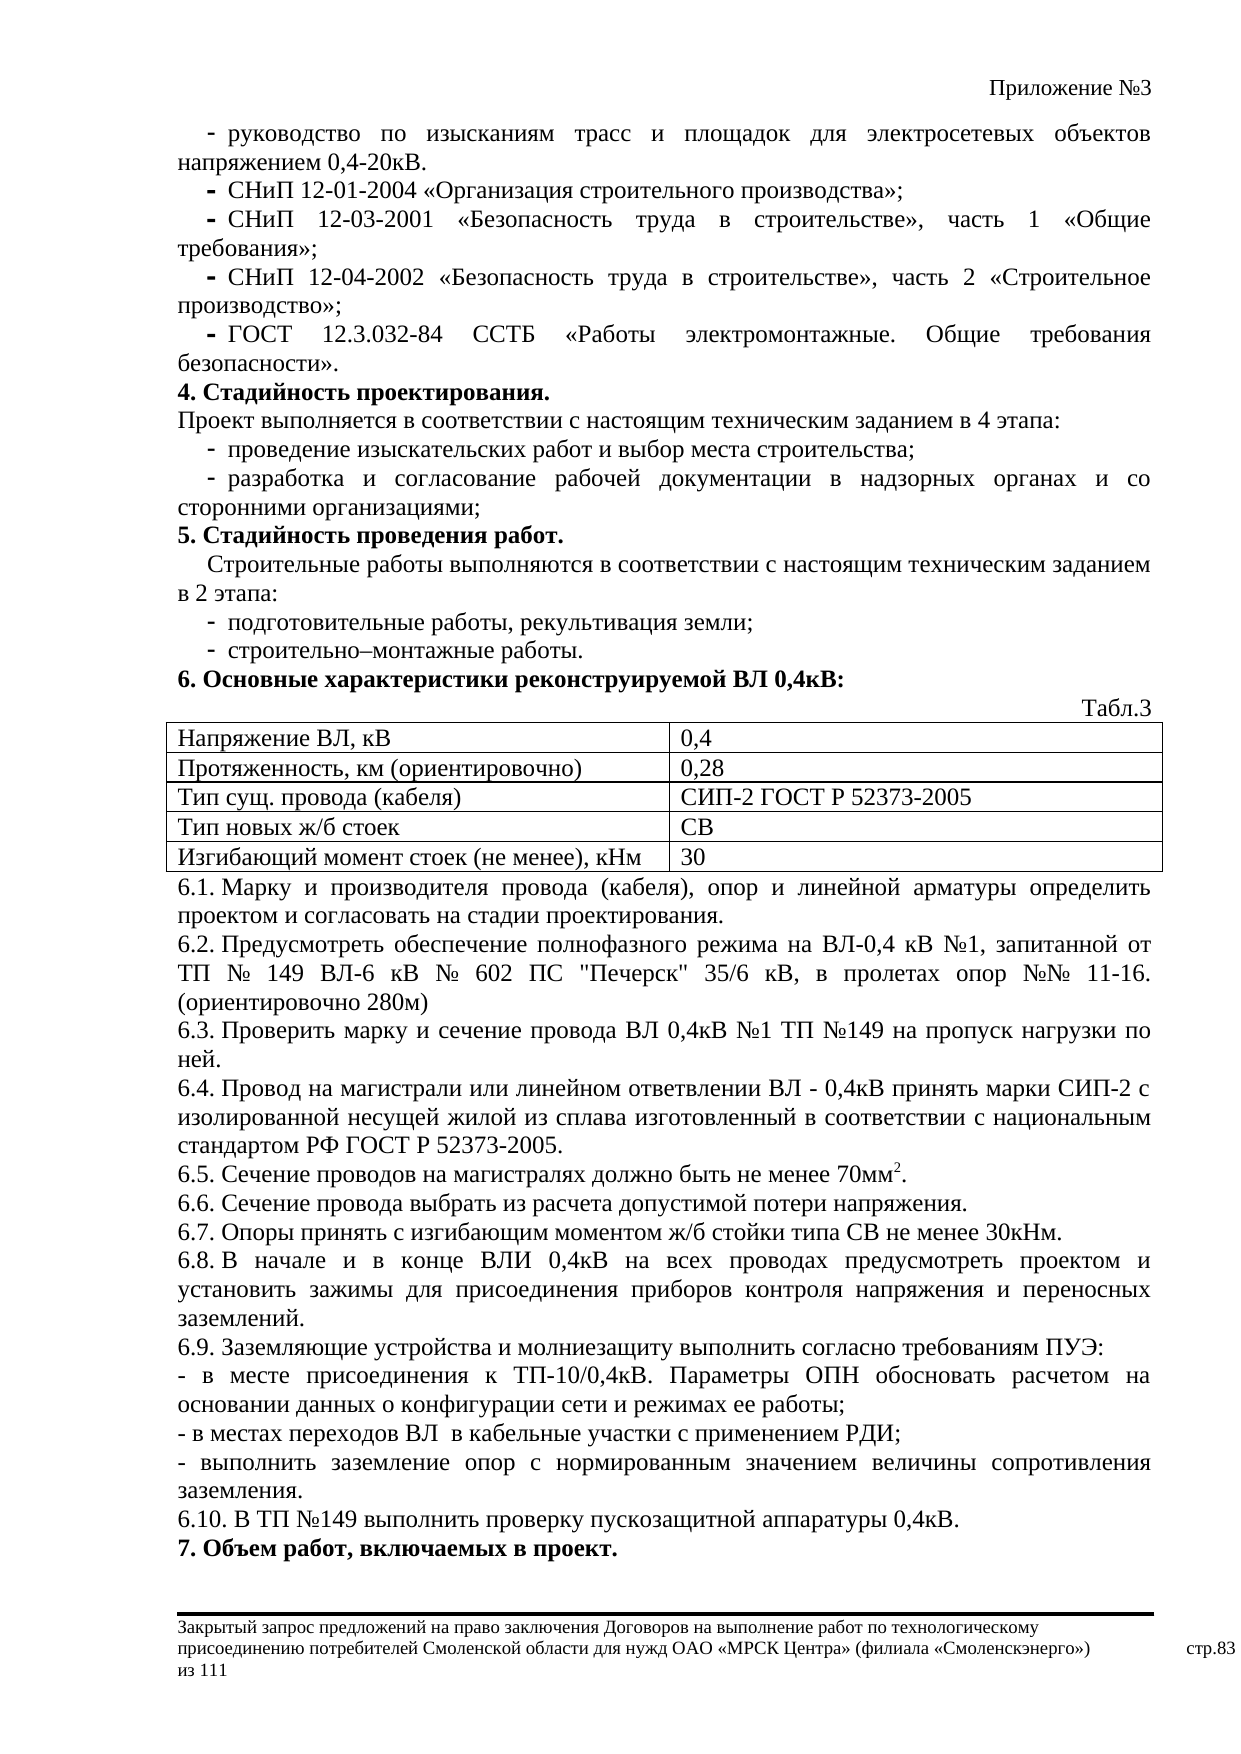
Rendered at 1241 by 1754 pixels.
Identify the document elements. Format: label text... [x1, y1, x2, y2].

list Строительные работы выполняются в соответствии с настоящим техническим заданием в 2 этапа: [177, 549, 1152, 607]
list Стадийность проведения работ. [177, 521, 1152, 549]
list СНиП 12-01-2004 «Организация строительного производства»; [177, 176, 1152, 204]
list Проект выполняется в соответствии с настоящим техническим заданием в 4 этапа: [177, 406, 1152, 434]
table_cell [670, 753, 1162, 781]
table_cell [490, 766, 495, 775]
list Сечение провода выбрать из расчета допустимой потери напряжения. [177, 1188, 1152, 1217]
text - выполнить заземление опор с нормированным значением величины сопротивления заземления. [177, 1447, 1152, 1504]
list Стадийность проектирования. [177, 377, 1152, 406]
text Табл.3 [177, 693, 1152, 722]
list Марку и производителя провода (кабеля), опор и линейной арматуры определить проектом и согласовать на стадии проектирования. [177, 872, 1152, 929]
list разработка и согласование рабочей документации в надзорных органах и со сторонними организациями; [177, 463, 1152, 521]
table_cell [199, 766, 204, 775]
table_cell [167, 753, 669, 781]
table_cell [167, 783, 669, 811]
list В ТП №149 выполнить проверку пускозащитной аппаратуры 0,4кВ. [177, 1504, 1152, 1533]
list подготовительные работы, рекультивация земли; [177, 607, 1152, 636]
list СНиП 12-03-2001 «Безопасность труда в строительстве», часть 1 «Общие требования»; [177, 204, 1152, 262]
list Основные характеристики реконструируемой ВЛ 0,4кВ: [177, 664, 1152, 693]
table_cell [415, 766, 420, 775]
list Опоры принять с изгибающим моментом ж/б стойки типа СВ не менее 30кНм. [177, 1217, 1152, 1246]
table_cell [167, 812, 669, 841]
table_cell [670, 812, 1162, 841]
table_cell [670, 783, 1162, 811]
list строительно–монтажные работы. [177, 636, 1152, 664]
list ГОСТ 12.3.032-84 ССТБ «Работы электромонтажные. Общие требования безопасности». [177, 319, 1152, 377]
text - в месте присоединения к ТП-10/0,4кВ. Параметры ОПН обосновать расчетом на основании данных о конфигурации сети и режимах ее работы; [177, 1361, 1152, 1418]
list Провод на магистрали или линейном ответвлении ВЛ - 0,4кВ принять марки СИП-2 с изолированной несущей жилой из сплава изготовленный в соответствии с национальным стандартом РФ ГОСТ Р 52373-2005. [177, 1073, 1152, 1159]
list Проверить марку и сечение провода ВЛ 0,4кВ №1 ТП №149 на пропуск нагрузки по ней. [177, 1016, 1152, 1073]
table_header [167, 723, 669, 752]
list В начале и в конце ВЛИ 0,4кВ на всех проводах предусмотреть проектом и установить зажимы для присоединения приборов контроля напряжения и переносных заземлений. [177, 1246, 1152, 1332]
list Предусмотреть обеспечение полнофазного режима на ВЛ-0,4 кВ №1, запитанной от ТП № 149 ВЛ-6 кВ № 602 ПС "Печерск" 35/6 кВ, в пролетах опор №№ 11-16. (ориентировочно 280м) [177, 929, 1152, 1016]
list Объем работ, включаемых в проект. [177, 1533, 1152, 1562]
list руководство по изысканиям трасс и площадок для электросетевых объектов напряжением 0,4-20кВ. [177, 118, 1152, 176]
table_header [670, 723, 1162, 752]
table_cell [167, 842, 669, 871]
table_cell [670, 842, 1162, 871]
list Заземляющие устройства и молниезащиту выполнить согласно требованиям ПУЭ: [177, 1332, 1152, 1361]
list Сечение проводов на магистралях должно быть не менее 70мм2. [177, 1159, 1152, 1188]
list СНиП 12-04-2002 «Безопасность труда в строительстве», часть 2 «Строительное производство»; [177, 262, 1152, 319]
text - в местах переходов ВЛ в кабельные участки с применением РДИ; [177, 1418, 1152, 1447]
list проведение изыскательских работ и выбор места строительства; [177, 434, 1152, 463]
